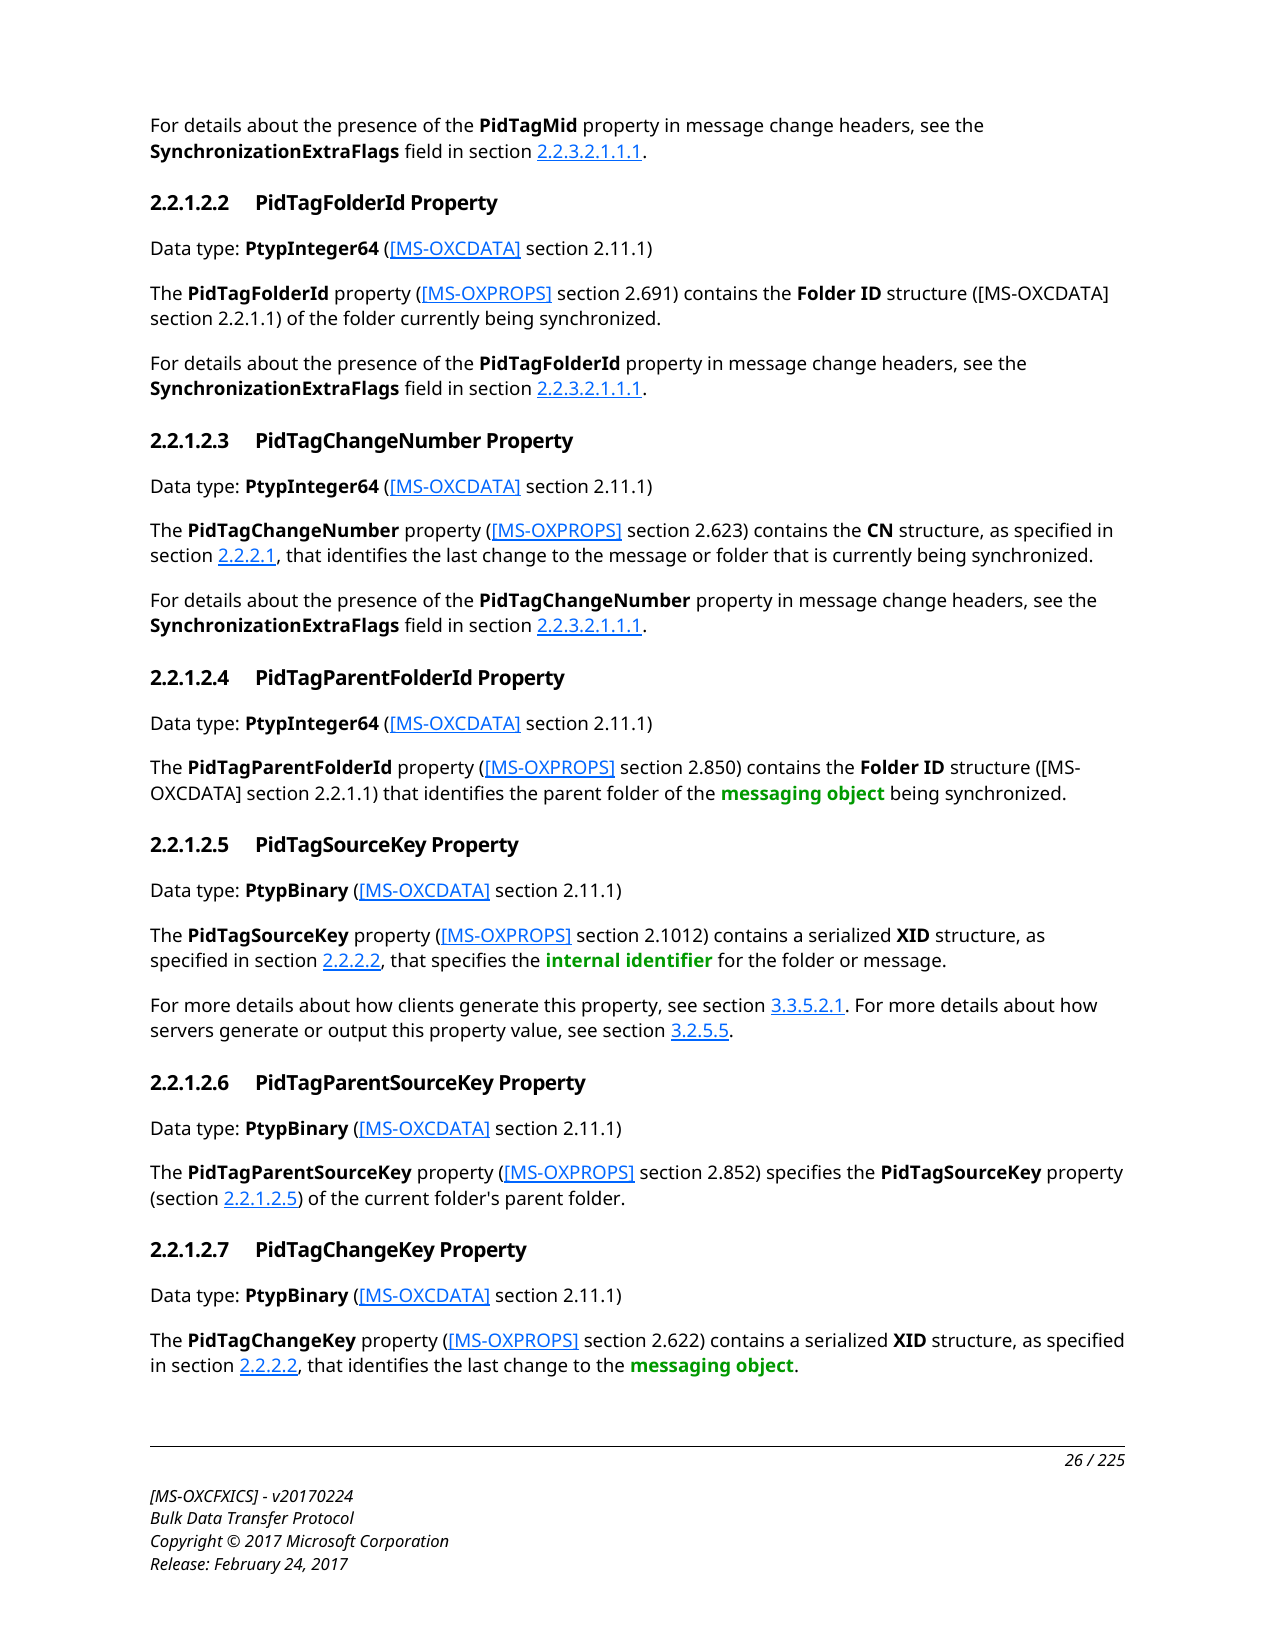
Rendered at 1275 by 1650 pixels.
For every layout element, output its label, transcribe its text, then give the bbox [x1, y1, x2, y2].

text Data type: PtypInteger64 ([MS-OXCDATA] section 2.11.1) [150, 473, 1125, 498]
subtitle PidTagParentFolderId Property [150, 663, 1125, 692]
text For details about the presence of the PidTagMid property in message change headers, see the SynchronizationExtraFlags field in section 2.2.3.2.1.1.1. [150, 112, 1125, 163]
text The PidTagFolderId property ([MS-OXPROPS] section 2.691) contains the Folder ID structure ([MS-OXCDATA] section 2.2.1.1) of the folder currently being synchronized. [150, 280, 1125, 331]
subtitle PidTagParentSourceKey Property [150, 1068, 1125, 1096]
text The PidTagParentSourceKey property ([MS-OXPROPS] section 2.852) specifies the PidTagSourceKey property (section 2.2.1.2.5) of the current folder's parent folder. [150, 1159, 1125, 1210]
subtitle PidTagSourceKey Property [150, 831, 1125, 859]
subtitle PidTagChangeKey Property [150, 1235, 1125, 1264]
subtitle PidTagFolderId Property [150, 188, 1125, 217]
text For details about the presence of the PidTagChangeNumber property in message change headers, see the SynchronizationExtraFlags field in section 2.2.3.2.1.1.1. [150, 587, 1125, 638]
text For more details about how clients generate this property, see section 3.3.5.2.1. For more details about how servers generate or output this property value, see section 3.2.5.5. [150, 992, 1125, 1043]
text Data type: PtypBinary ([MS-OXCDATA] section 2.11.1) [150, 1115, 1125, 1141]
text The PidTagChangeKey property ([MS-OXPROPS] section 2.622) contains a serialized XID structure, as specified in section 2.2.2.2, that identifies the last change to the messaging object. [150, 1327, 1125, 1378]
subtitle PidTagChangeNumber Property [150, 426, 1125, 454]
text The PidTagParentFolderId property ([MS-OXPROPS] section 2.850) contains the Folder ID structure ([MS-OXCDATA] section 2.2.1.1) that identifies the parent folder of the messaging object being synchronized. [150, 754, 1125, 806]
text Data type: PtypInteger64 ([MS-OXCDATA] section 2.11.1) [150, 236, 1125, 261]
text Data type: PtypInteger64 ([MS-OXCDATA] section 2.11.1) [150, 710, 1125, 736]
text Data type: PtypBinary ([MS-OXCDATA] section 2.11.1) [150, 878, 1125, 903]
text The PidTagSourceKey property ([MS-OXPROPS] section 2.1012) contains a serialized XID structure, as specified in section 2.2.2.2, that specifies the internal identifier for the folder or message. [150, 922, 1125, 973]
text Data type: PtypBinary ([MS-OXCDATA] section 2.11.1) [150, 1283, 1125, 1308]
text The PidTagChangeNumber property ([MS-OXPROPS] section 2.623) contains the CN structure, as specified in section 2.2.2.1, that identifies the last change to the message or folder that is currently being synchronized. [150, 517, 1125, 568]
text For details about the presence of the PidTagFolderId property in message change headers, see the SynchronizationExtraFlags field in section 2.2.3.2.1.1.1. [150, 350, 1125, 401]
